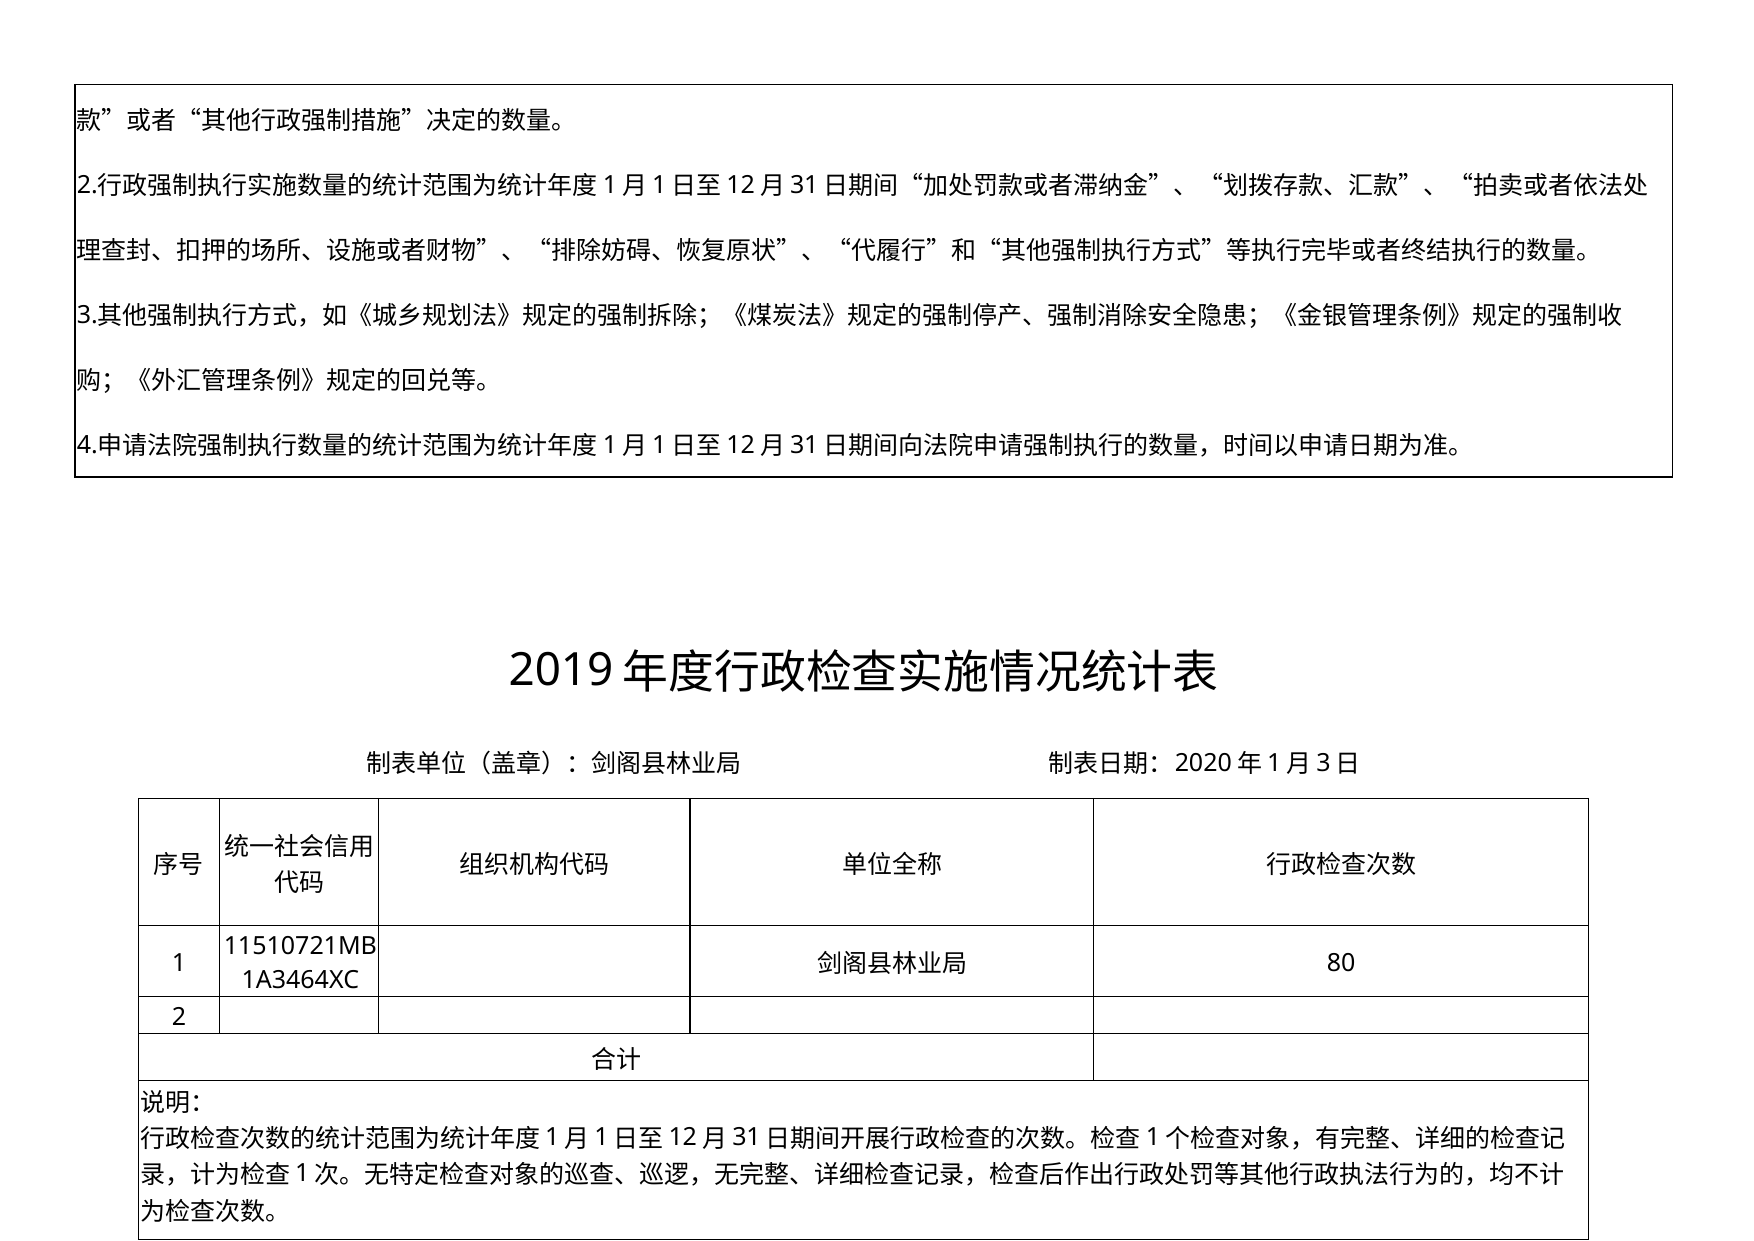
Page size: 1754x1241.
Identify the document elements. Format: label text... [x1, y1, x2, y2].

table_cell 剑阁县林业局 [691, 926, 1093, 996]
table_header 2019年度行政检查实施情况统计表 [138, 611, 1588, 724]
table_cell 序号 [139, 799, 219, 925]
table_cell 说明： 行政检查次数的统计范围为统计年度1月1日至12月31日期间开展行政检查的次数。检查1个检查对象，有完整、详细的检查记录，计为检查1次。无特定检查对象的巡查、巡逻，无完整、详细检查记录，检查后作出行政处罚等其他行政执法行为的，均不计为检查次数。 [139, 1081, 1588, 1239]
table_cell 行政检查次数 [1094, 799, 1588, 925]
table_cell 组织机构代码 [379, 799, 689, 925]
table_cell 11510721MB1A3464XC [220, 926, 378, 996]
table_cell [691, 997, 1093, 1033]
table_cell 80 [1094, 926, 1588, 996]
table_cell 制表单位（盖章）：剑阁县林业局 制表日期：2020年1月3日 [138, 724, 1588, 798]
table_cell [76, 85, 1672, 476]
table_cell 单位全称 [691, 799, 1093, 925]
table_cell [379, 997, 689, 1033]
table_cell [220, 997, 378, 1033]
table_cell 2 [139, 997, 219, 1033]
table_cell [1094, 997, 1588, 1033]
table_cell [1094, 1034, 1588, 1080]
table_cell 统一社会信用代码 [220, 799, 378, 925]
table_cell [379, 926, 689, 996]
table_cell 合计 [139, 1034, 1093, 1080]
table_cell 1 [139, 926, 219, 996]
